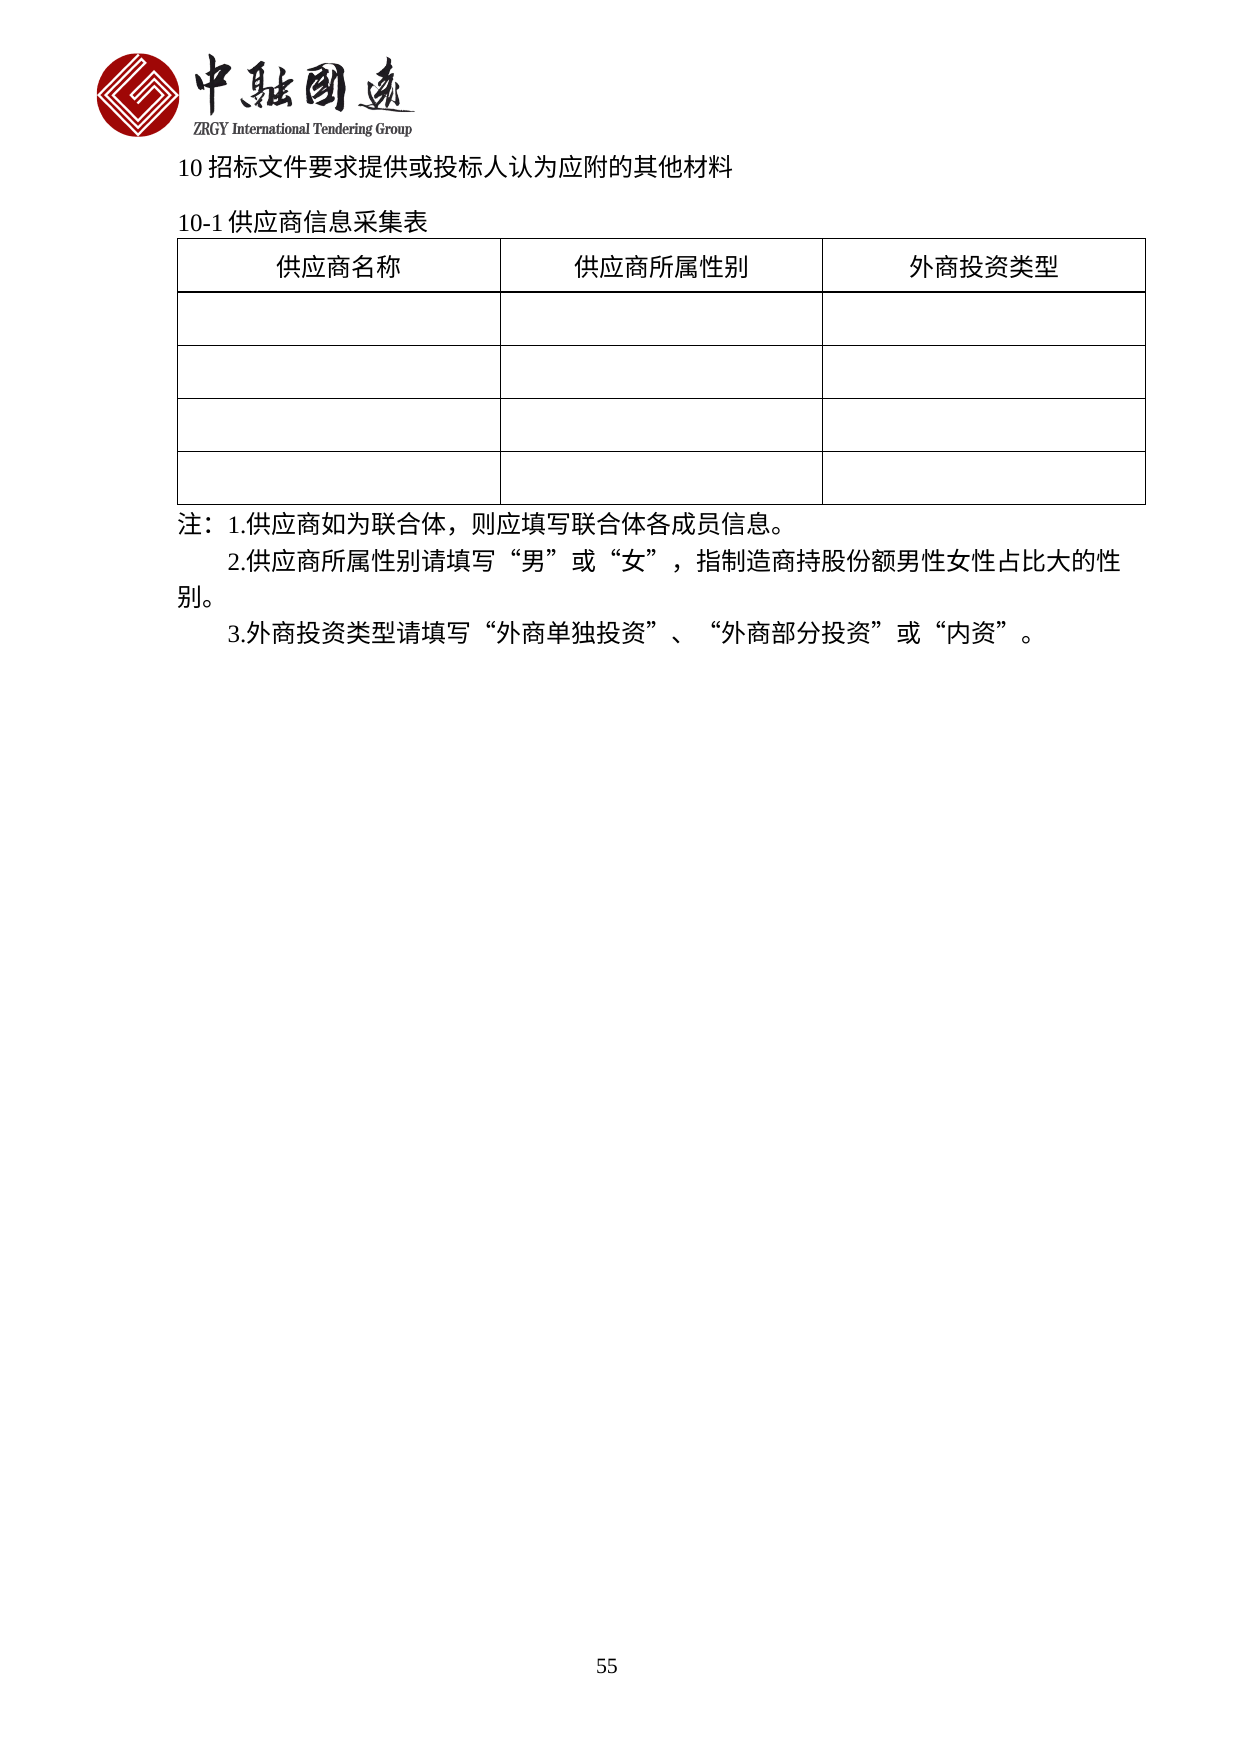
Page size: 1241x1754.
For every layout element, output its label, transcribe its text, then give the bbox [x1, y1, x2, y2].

table_cell [501, 399, 822, 451]
text 注：1.供应商如为联合体，则应填写联合体各成员信息。 [177, 505, 1122, 541]
text 2.供应商所属性别请填写“男”或“女”，指制造商持股份额男性女性占比大的性别。 [177, 541, 1122, 614]
text 10 招标文件要求提供或投标人认为应附的其他材料 [177, 148, 1122, 184]
table_cell [178, 346, 500, 398]
table_header 外商投资类型 [823, 239, 1145, 291]
table_cell [823, 399, 1145, 451]
table_cell [501, 346, 822, 398]
table_cell [823, 293, 1145, 344]
table_cell [501, 452, 822, 504]
text 10-1供应商信息采集表 [177, 202, 1122, 238]
table_cell [178, 399, 500, 451]
table_cell [823, 346, 1145, 398]
table_cell [178, 293, 500, 344]
table_header 供应商所属性别 [501, 239, 822, 291]
table_header 供应商名称 [178, 239, 500, 291]
picture [93, 48, 420, 142]
text 3.外商投资类型请填写“外商单独投资”、“外商部分投资”或“内资”。 [177, 614, 1122, 650]
table_cell [178, 452, 500, 504]
table_cell [823, 452, 1145, 504]
table_cell [501, 293, 822, 344]
